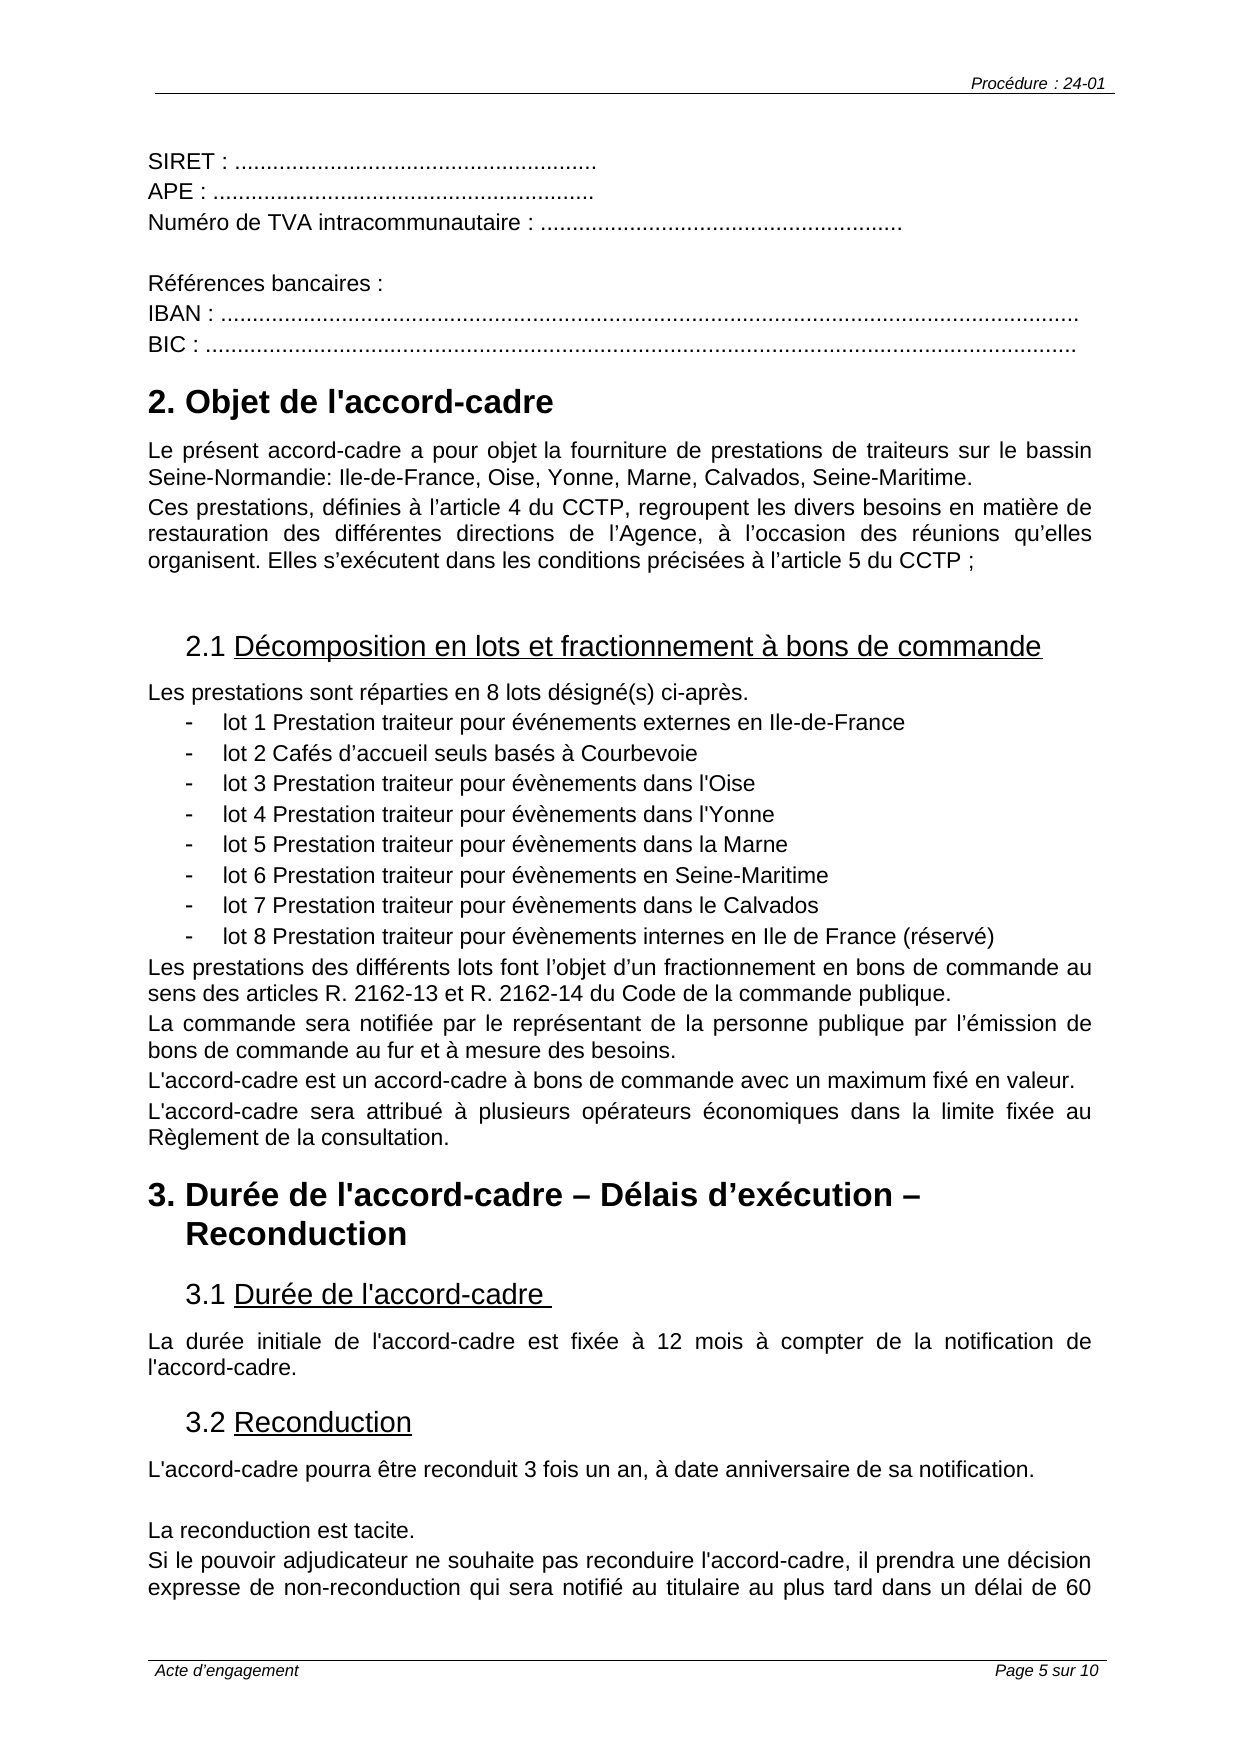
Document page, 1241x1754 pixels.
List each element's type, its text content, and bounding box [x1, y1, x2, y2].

text L'accord-cadre pourra être reconduit 3 fois un an, à date anniversaire de sa notification. [148, 1456, 1093, 1482]
text lot 4 Prestation traiteur pour évènements dans l'Yonne [185, 801, 1093, 827]
text La commande sera notifiée par le représentant de la personne publique par l’émission de bons de commande au fur et à mesure des besoins. [148, 1010, 1093, 1063]
text Reconduction [185, 1405, 1093, 1439]
text Décomposition en lots et fractionnement à bons de commande [185, 629, 1093, 662]
text L'accord-cadre sera attribué à plusieurs opérateurs économiques dans la limite fixée au Règlement de la consultation. [148, 1098, 1093, 1151]
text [148, 1547, 1093, 1600]
text SIRET : ......................................................... [148, 148, 1093, 174]
text Les prestations des différents lots font l’objet d’un fractionnement en bons de commande au sens des articles R. 2162-13 et R. 2162-14 du Code de la commande publique. [148, 953, 1093, 1006]
text lot 5 Prestation traiteur pour évènements dans la Marne [185, 831, 1093, 858]
text BIC : ......................................................................................................................................... [148, 331, 1093, 357]
text lot 2 Cafés d’accueil seuls basés à Courbevoie [185, 740, 1093, 766]
text L'accord-cadre est un accord-cadre à bons de commande avec un maximum fixé en valeur. [148, 1067, 1093, 1094]
text lot 6 Prestation traiteur pour évènements en Seine-Maritime [185, 862, 1093, 888]
text lot 1 Prestation traiteur pour événements externes en Ile-de-France [185, 709, 1093, 736]
text Références bancaires : [148, 270, 1093, 296]
text Objet de l'accord-cadre [148, 382, 1093, 421]
text IBAN : ....................................................................................................................................... [148, 300, 1093, 327]
text lot 7 Prestation traiteur pour évènements dans le Calvados [185, 892, 1093, 919]
text Numéro de TVA intracommunautaire : ......................................................... [148, 209, 1093, 235]
text La reconduction est tacite. [148, 1517, 1093, 1543]
text Le présent accord-cadre a pour objet la fourniture de prestations de traiteurs sur le bassin Seine-Normandie: Ile-de-France, Oise, Yonne, Marne, Calvados, Seine-Maritime. [148, 437, 1093, 490]
text Durée de l'accord-cadre – Délais d’exécution – Reconduction [148, 1176, 1093, 1252]
text APE : ............................................................ [148, 178, 1093, 204]
text Durée de l'accord-cadre [185, 1277, 1093, 1311]
text Ces prestations, définies à l’article 4 du CCTP, regroupent les divers besoins en matière de restauration des différentes directions de l’Agence, à l’occasion des réunions qu’elles organisent. Elles s’exécutent dans les conditions précisées à l’article 5 du CCTP ; [148, 494, 1093, 573]
text Les prestations sont réparties en 8 lots désigné(s) ci-après. [148, 679, 1093, 705]
text La durée initiale de l'accord-cadre est fixée à 12 mois à compter de la notification de l'accord-cadre. [148, 1328, 1093, 1380]
text lot 3 Prestation traiteur pour évènements dans l'Oise [185, 770, 1093, 797]
text lot 8 Prestation traiteur pour évènements internes en Ile de France (réservé) [185, 923, 1093, 949]
